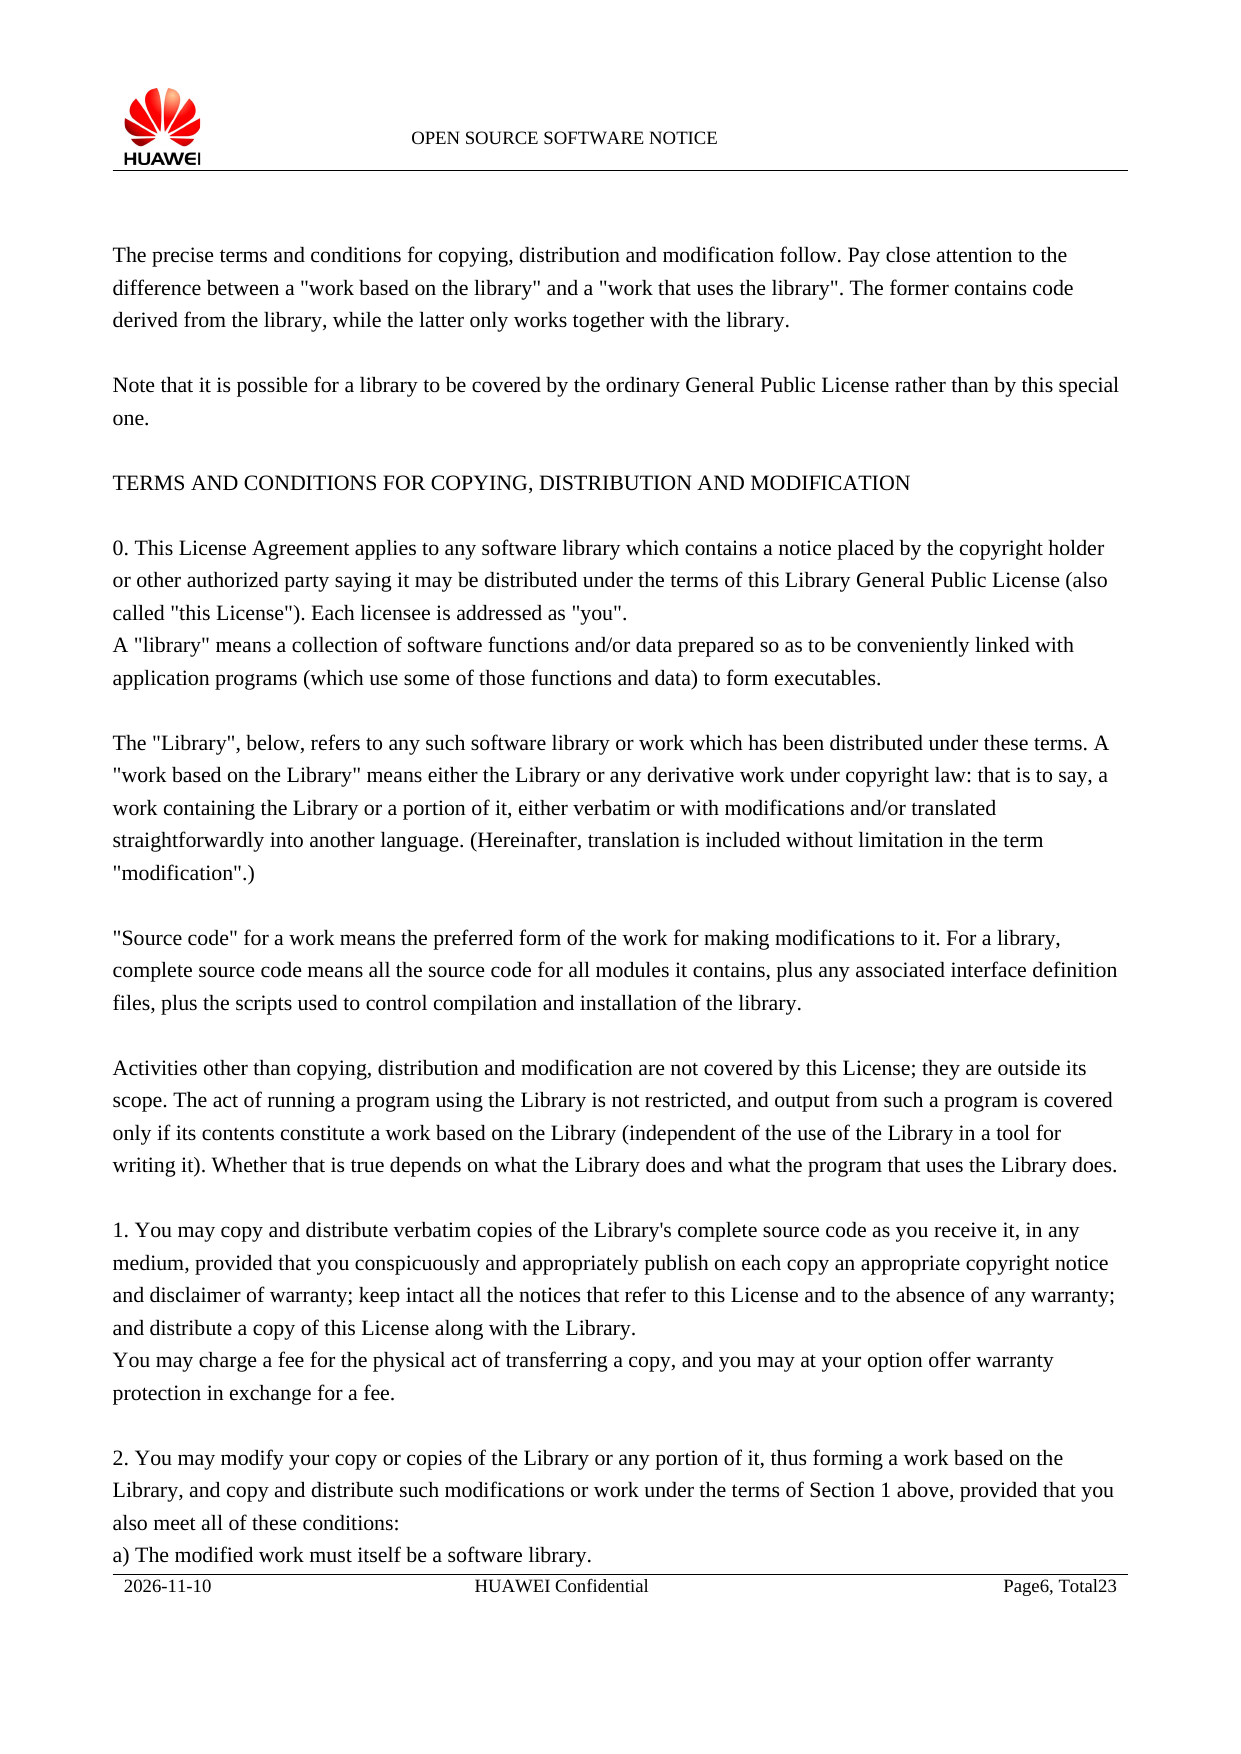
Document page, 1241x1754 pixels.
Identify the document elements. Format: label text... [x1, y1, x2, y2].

text Activities other than copying, distribution and modification are not covered by this License; they are outside its scope. The act of running a program using the Library is not restricted, and output from such a program is covered only if its contents constitute a work based on the Library (independent of the use of the Library in a tool for writing it). Whether that is true depends on what the Library does and what the program that uses the Library does. [112, 1051, 1128, 1181]
text A "library" means a collection of software functions and/or data prepared so as to be conveniently linked with application programs (which use some of those functions and data) to form executables. [112, 629, 1128, 694]
text "Source code" for a work means the preferred form of the work for making modifications to it. For a library, complete source code means all the source code for all modules it contains, plus any associated interface definition files, plus the scripts used to control compilation and installation of the library. [112, 921, 1128, 1019]
text 1. You may copy and distribute verbatim copies of the Library's complete source code as you receive it, in any medium, provided that you conspicuously and appropriately publish on each copy an appropriate copyright notice and disclaimer of warranty; keep intact all the notices that refer to this License and to the absence of any warranty; and distribute a copy of this License along with the Library. [112, 1214, 1128, 1344]
picture [124, 88, 201, 165]
text The "Library", below, refers to any such software library or work which has been distributed under these terms. A "work based on the Library" means either the Library or any derivative work under copyright law: that is to say, a work containing the Library or a portion of it, either verbatim or with modifications and/or translated straightforwardly into another language. (Hereinafter, translation is included without limitation in the term "modification".) [112, 726, 1128, 889]
text You may charge a fee for the physical act of transferring a copy, and you may at your option offer warranty protection in exchange for a fee. [112, 1344, 1128, 1409]
text Note that it is possible for a library to be covered by the ordinary General Public License rather than by this special one. [112, 369, 1128, 434]
text The precise terms and conditions for copying, distribution and modification follow. Pay close attention to the difference between a "work based on the library" and a "work that uses the library". The former contains code derived from the library, while the latter only works together with the library. [112, 239, 1128, 336]
text 2. You may modify your copy or copies of the Library or any portion of it, thus forming a work based on the Library, and copy and distribute such modifications or work under the terms of Section 1 above, provided that you also meet all of these conditions: [112, 1441, 1128, 1539]
text TERMS AND CONDITIONS FOR COPYING, DISTRIBUTION AND MODIFICATION [112, 466, 1128, 499]
text a) The modified work must itself be a software library. [112, 1539, 1128, 1571]
text 0. This License Agreement applies to any software library which contains a notice placed by the copyright holder or other authorized party saying it may be distributed under the terms of this Library General Public License (also called "this License"). Each licensee is addressed as "you". [112, 531, 1128, 629]
